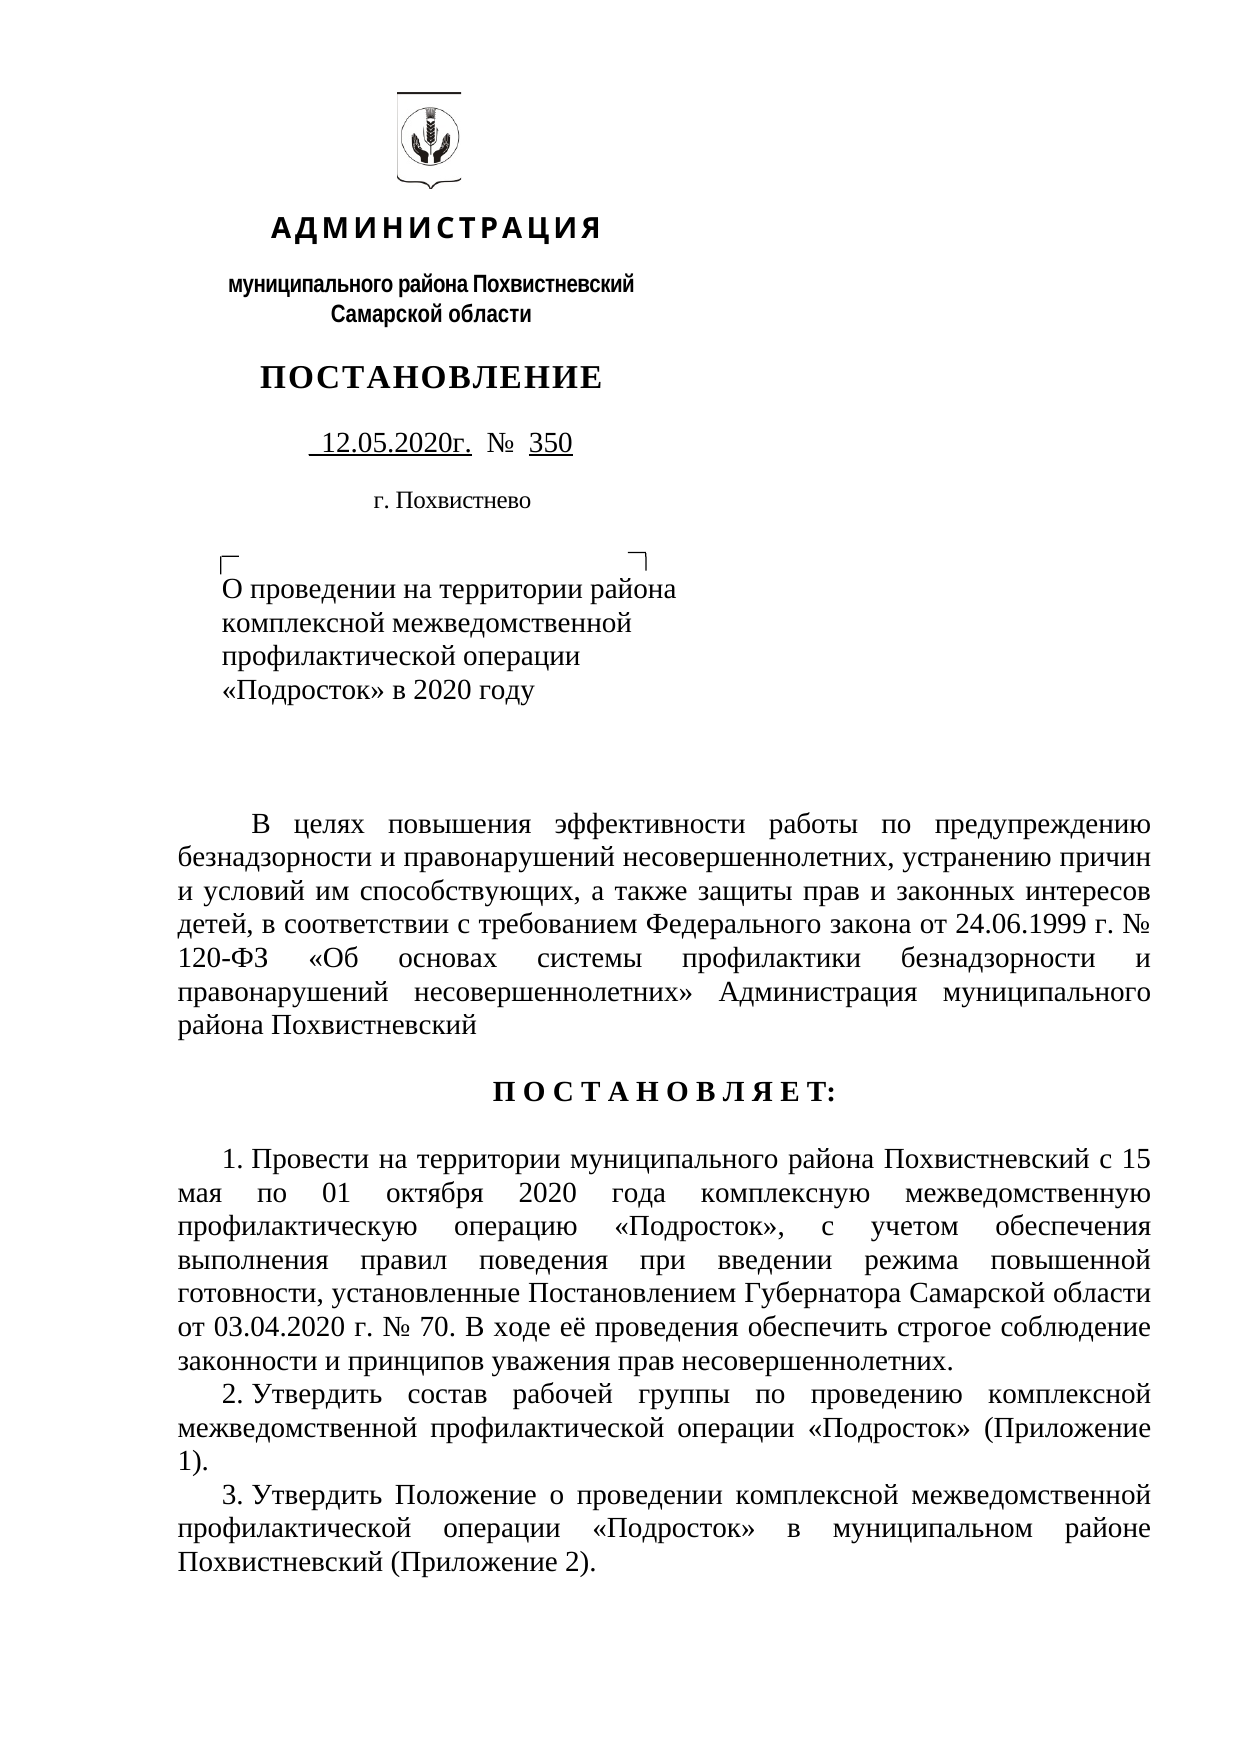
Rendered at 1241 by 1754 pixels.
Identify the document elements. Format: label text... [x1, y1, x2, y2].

subtitle О проведении на территории района [177, 571, 1152, 605]
list Утвердить Положение о проведении комплексной межведомственной профилактической операции «Подросток» в муниципальном районе Похвистневский (Приложение 2). [177, 1477, 1152, 1577]
picture [395, 92, 461, 187]
text В целях повышения эффективности работы по предупреждению безнадзорности и правонарушений несовершеннолетних, устранению причин и условий им способствующих, а также защиты прав и законных интересов детей, в соответствии с требованием Федерального закона от 24.06.1999 г. № 120-ФЗ «Об основах системы профилактики безнадзорности и правонарушений несовершеннолетних» Администрация муниципального района Похвистневский [177, 806, 1152, 1041]
list Утвердить состав рабочей группы по проведению комплексной межведомственной профилактической операции «Подросток» (Приложение 1). [177, 1376, 1152, 1477]
list Провести на территории муниципального района Похвистневский с 15 мая по 01 октября 2020 года комплексную межведомственную профилактическую операцию «Подросток», с учетом обеспечения выполнения правил поведения при введении режима повышенной готовности, установленные Постановлением Губернатора Самарской области от 03.04.2020 г. № 70. В ходе её проведения обеспечить строгое соблюдение законности и принципов уважения прав несовершеннолетних. [177, 1141, 1152, 1376]
subtitle комплексной межведомственной [177, 605, 1152, 638]
text П О С Т А Н О В Л Я Е Т: [177, 1074, 1152, 1108]
table_header АДМИНИСТРАЦИЯ муниципального района Похвистневский Самарской области ПОСТАНОВЛЕНИЕ _12.05.2020г. № 350 г. Похвистнево [196, 89, 667, 571]
text профилактической операции [177, 638, 1152, 672]
text «Подросток» в 2020 году [177, 672, 1152, 705]
